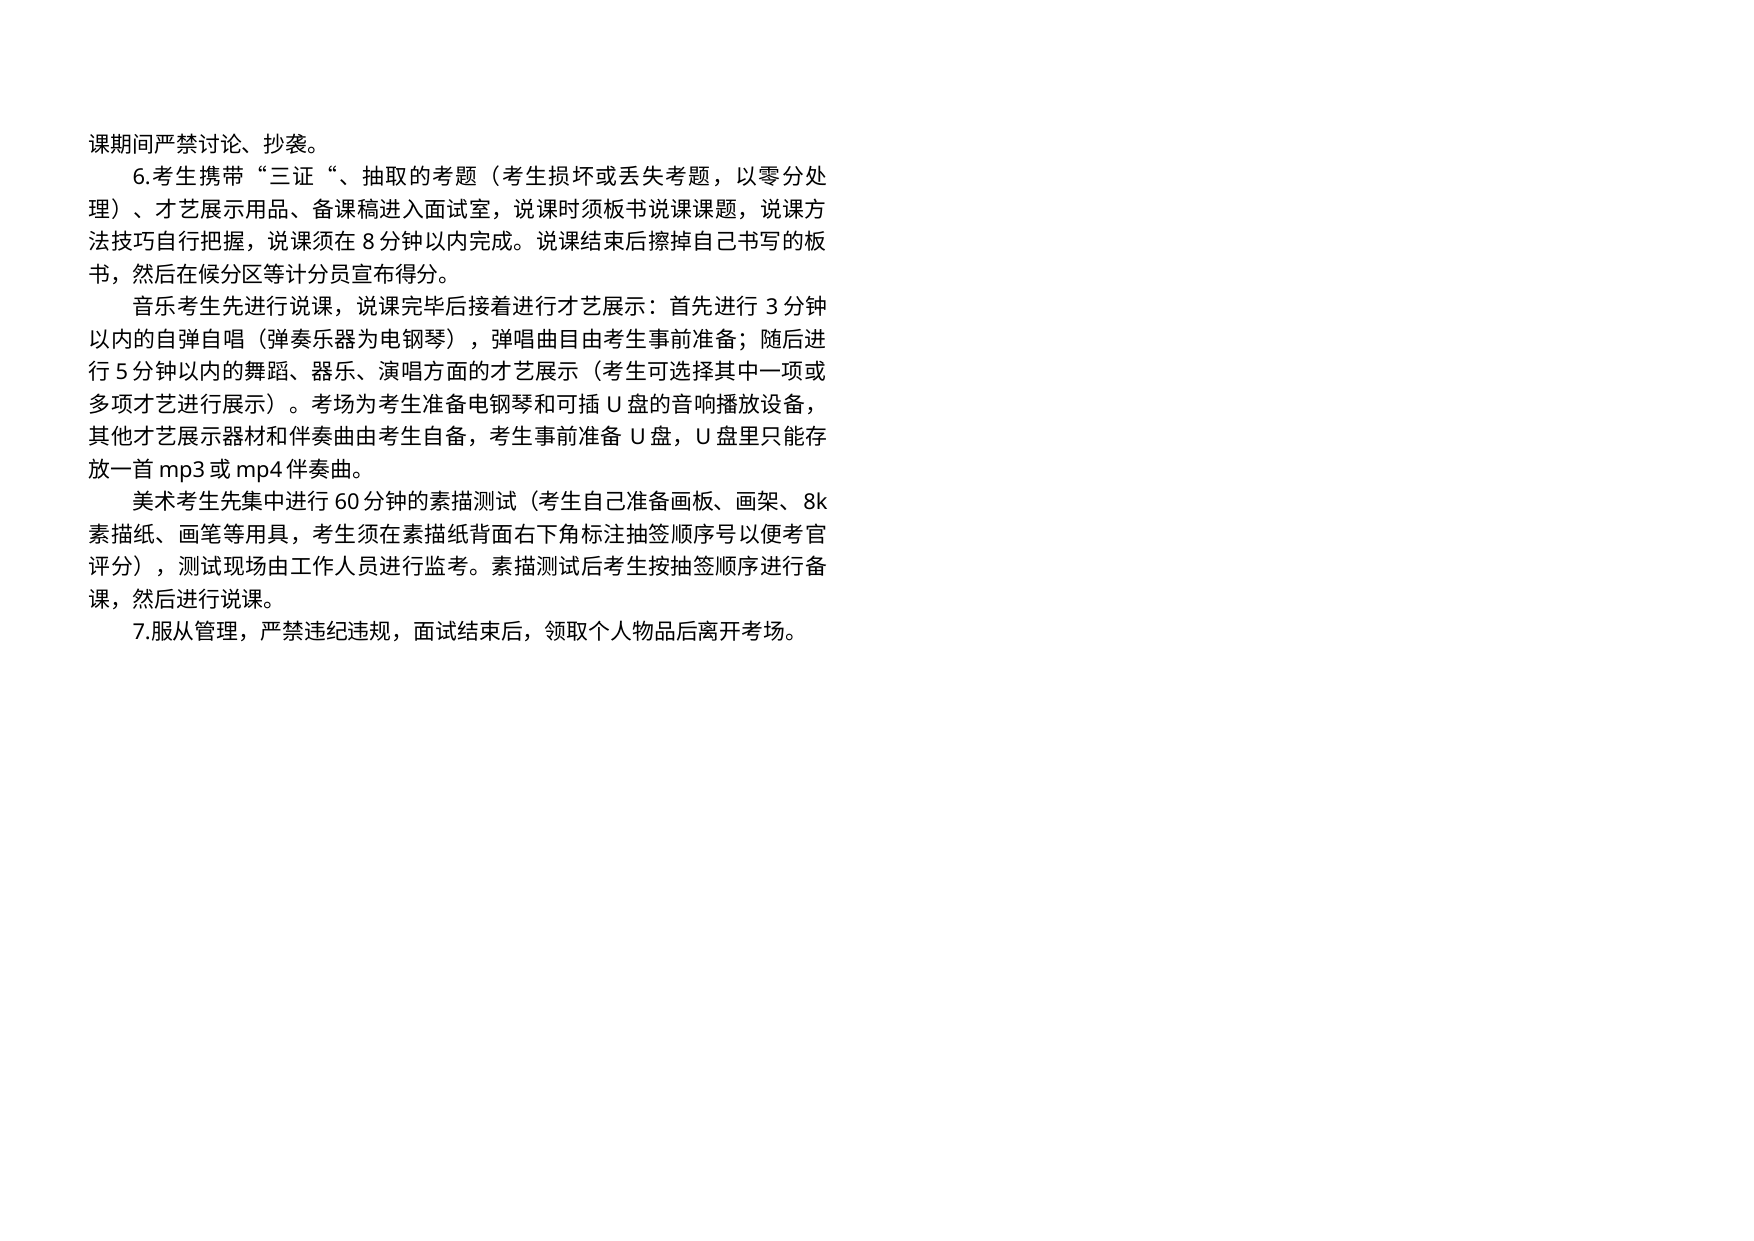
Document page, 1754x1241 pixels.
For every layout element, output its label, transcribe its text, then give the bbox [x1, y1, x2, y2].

text 5.考生安检后携带“三证”、备课用笔、才艺展示用品（不能携带其他资料，否则，以零分处理），进入备课室抽取课题，进行30分钟的备课，备课期间严禁讨论、抄袭。 [88, 126, 827, 159]
list 7.服从管理，严禁违纪违规，面试结束后，领取个人物品后离开考场。 [88, 614, 827, 646]
text 音乐考生先进行说课，说课完毕后接着进行才艺展示：首先进行3分钟以内的自弹自唱（弹奏乐器为电钢琴），弹唱曲目由考生事前准备；随后进行5分钟以内的舞蹈、器乐、演唱方面的才艺展示（考生可选择其中一项或多项才艺进行展示）。考场为考生准备电钢琴和可插U盘的音响播放设备，其他才艺展示器材和伴奏曲由考生自备，考生事前准备U盘，U盘里只能存放一首mp3或mp4伴奏曲。 [88, 289, 827, 484]
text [88, 159, 827, 289]
text 美术考生先集中进行60分钟的素描测试（考生自己准备画板、画架、8k素描纸、画笔等用具，考生须在素描纸背面右下角标注抽签顺序号以便考官评分），测试现场由工作人员进行监考。素描测试后考生按抽签顺序进行备课，然后进行说课。 [88, 484, 827, 614]
